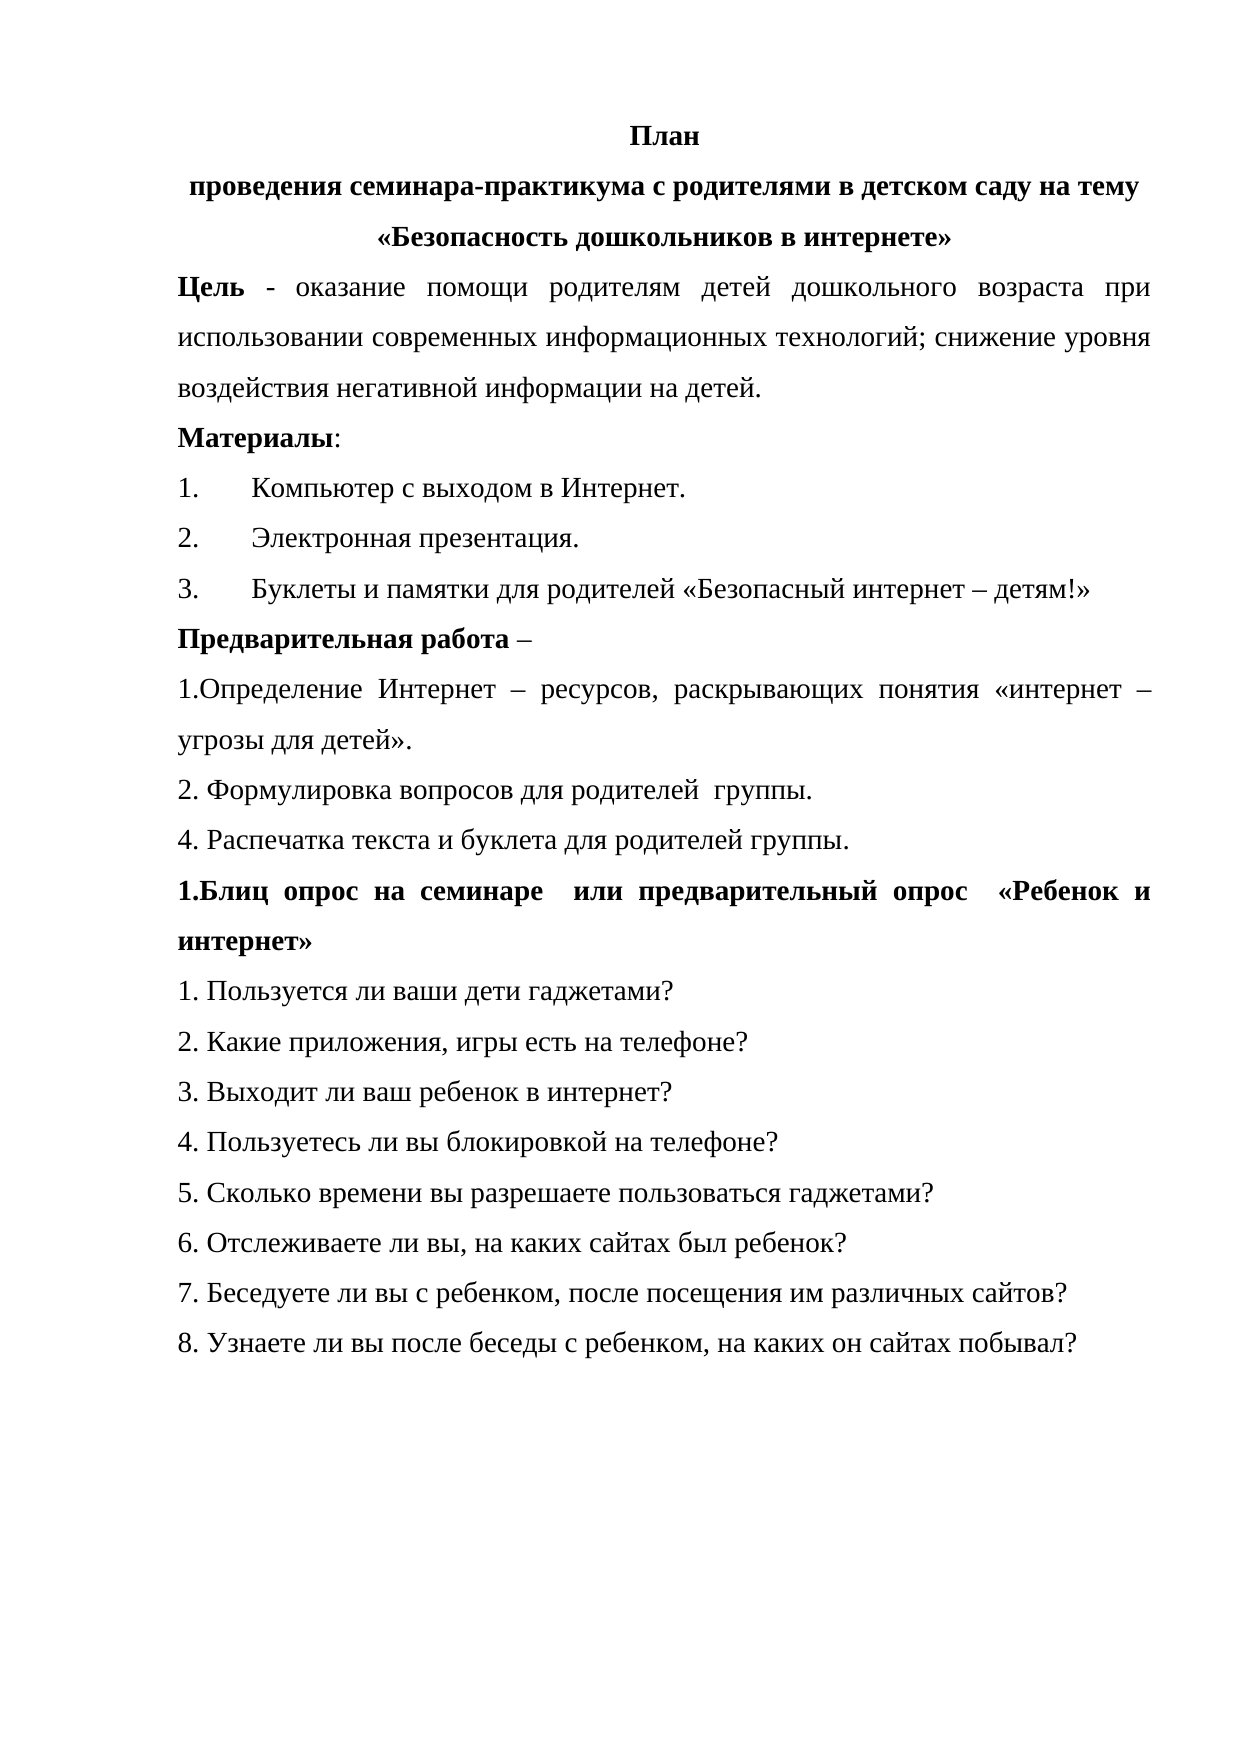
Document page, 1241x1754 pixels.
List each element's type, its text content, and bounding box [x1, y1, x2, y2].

text 4. Пользуетесь ли вы блокировкой на телефоне? [177, 1124, 1152, 1158]
text 1.Блиц опрос на семинаре или предварительный опрос «Ребенок и интернет» [177, 873, 1152, 957]
text проведения семинара-практикума с родителями в детском саду на тему «Безопасность дошкольников в интернете» [177, 168, 1152, 252]
text 2. Какие приложения, игры есть на телефоне? [177, 1024, 1152, 1057]
text 5. Сколько времени вы разрешаете пользоваться гаджетами? [177, 1175, 1152, 1208]
text 1. Пользуется ли ваши дети гаджетами? [177, 973, 1152, 1007]
text 4. Распечатка текста и буклета для родителей группы. [177, 822, 1152, 856]
text 6. Отслеживаете ли вы, на каких сайтах был ребенок? [177, 1225, 1152, 1258]
text Материалы: [177, 420, 1152, 453]
text 8. Узнаете ли вы после беседы с ребенком, на каких он сайтах побывал? [177, 1326, 1152, 1359]
text 7. Беседуете ли вы с ребенком, после посещения им различных сайтов? [177, 1275, 1152, 1309]
text Предварительная работа – [177, 621, 1152, 655]
text План [177, 118, 1152, 152]
text 1.Определение Интернет – ресурсов, раскрывающих понятия «интернет – угрозы для детей». [177, 672, 1152, 755]
list Компьютер с выходом в Интернет. [177, 470, 1152, 504]
text 2. Формулировка вопросов для родителей группы. [177, 772, 1152, 806]
list Электронная презентация. [177, 521, 1152, 554]
text 3. Выходит ли ваш ребенок в интернет? [177, 1074, 1152, 1108]
list Буклеты и памятки для родителей «Безопасный интернет – детям!» [177, 571, 1152, 604]
text Цель - оказание помощи родителям детей дошкольного возраста при использовании современных информационных технологий; снижение уровня воздействия негативной информации на детей. [177, 269, 1152, 403]
